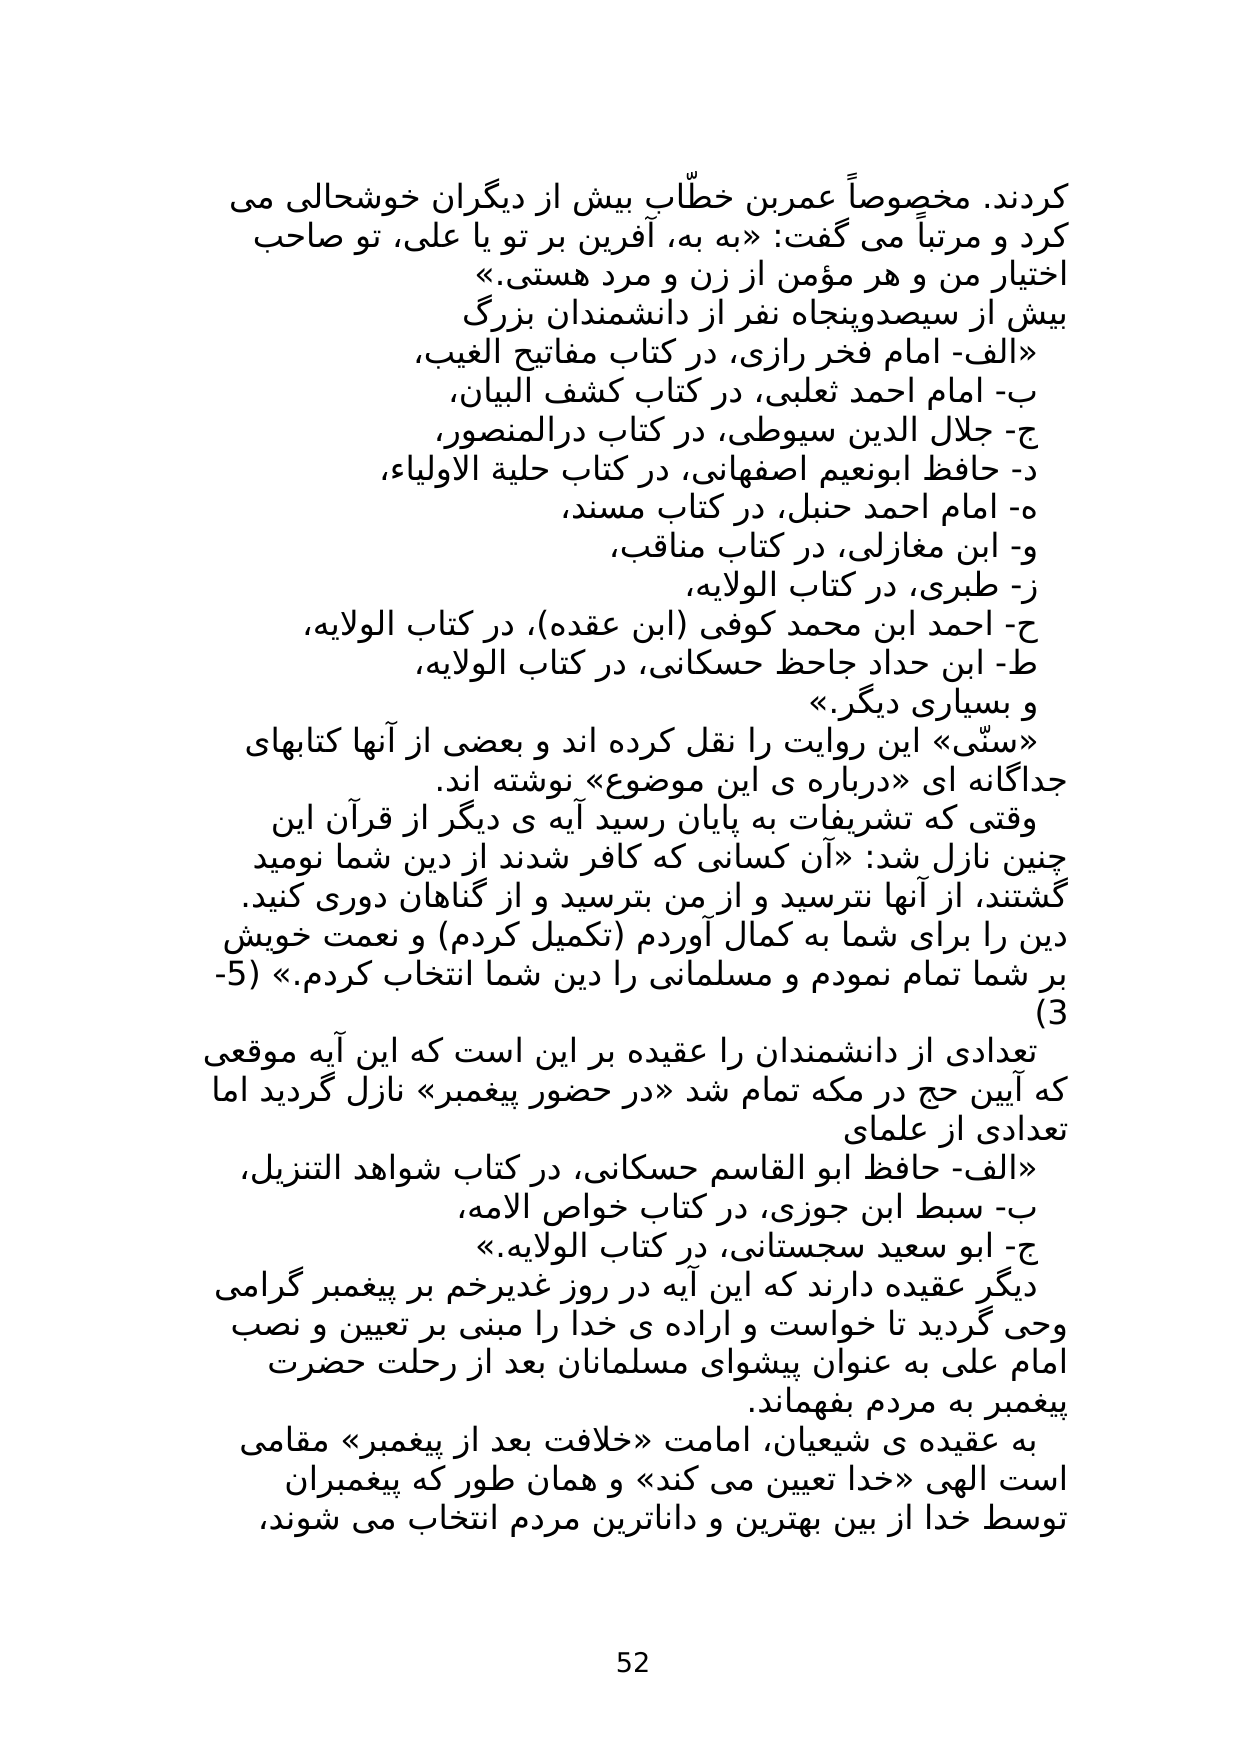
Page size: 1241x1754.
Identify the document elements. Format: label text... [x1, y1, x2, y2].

text ط- ابن حداد جاحظ حسكانى، در كتاب الولايه، [197, 643, 1069, 682]
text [197, 177, 1069, 333]
text وقتى كه تشريفات به پايان رسيد آيه ى ديگر از قرآن اين چنين نازل شد: «آن كسانى كه كافر شدند از دين شما نوميد گشتند، از آنها نترسيد و از من بترسيد و از گناهان دورى كنيد. دين را براى شما به كمال آوردم (تكميل كردم) و نعمت خويش بر شما تمام نمودم و مسلمانى را دين شما انتخاب كردم.» (5-3) [197, 799, 1069, 1032]
text «الف- حافظ ابو القاسم حسكانى، در كتاب شواهد التنزيل، [197, 1148, 1069, 1187]
text ب- سبط ابن جوزى، در كتاب خواص الامه، [197, 1187, 1069, 1226]
text ب- امام احمد ثعلبى، در كتاب كشف البيان، [197, 371, 1069, 410]
text تعدادى از دانشمندان را عقيده بر اين است كه اين آيه موقعى كه آيين حج در مكه تمام شد «در حضور پيغمبر» نازل گرديد اما تعدادى از علماى [197, 1032, 1069, 1148]
text ح- احمد ابن محمد كوفى (ابن عقده)، در كتاب الولايه، [197, 604, 1069, 643]
text ج- جلال الدين سيوطى، در كتاب درالمنصور، [197, 410, 1069, 449]
text د- حافظ ابونعيم اصفهانى، در كتاب حلية الاولياء، [197, 449, 1069, 488]
text ز- طبرى، در كتاب الولايه، [197, 566, 1069, 604]
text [197, 1421, 1069, 1537]
text «سنّى» اين روايت را نقل كرده اند و بعضى از آنها كتابهاى جداگانه اى «درباره ى اين موضوع» نوشته اند. [197, 721, 1069, 799]
text «الف- امام فخر رازى، در كتاب مفاتيح الغيب، [197, 333, 1069, 371]
text ه- امام احمد حنبل، در كتاب مسند، [197, 488, 1069, 527]
text ج- ابو سعيد سجستانى، در كتاب الولايه.» [197, 1226, 1069, 1265]
text و- ابن مغازلى، در كتاب مناقب، [197, 527, 1069, 566]
text و بسيارى ديگر.» [197, 682, 1069, 721]
text ديگر عقيده دارند كه اين آيه در روز غديرخم بر پيغمبر گرامى وحى گرديد تا خواست و اراده ى خدا را مبنى بر تعيين و نصب امام على به عنوان پيشواى مسلمانان بعد از رحلت حضرت پيغمبر به مردم بفهماند. [197, 1265, 1069, 1421]
